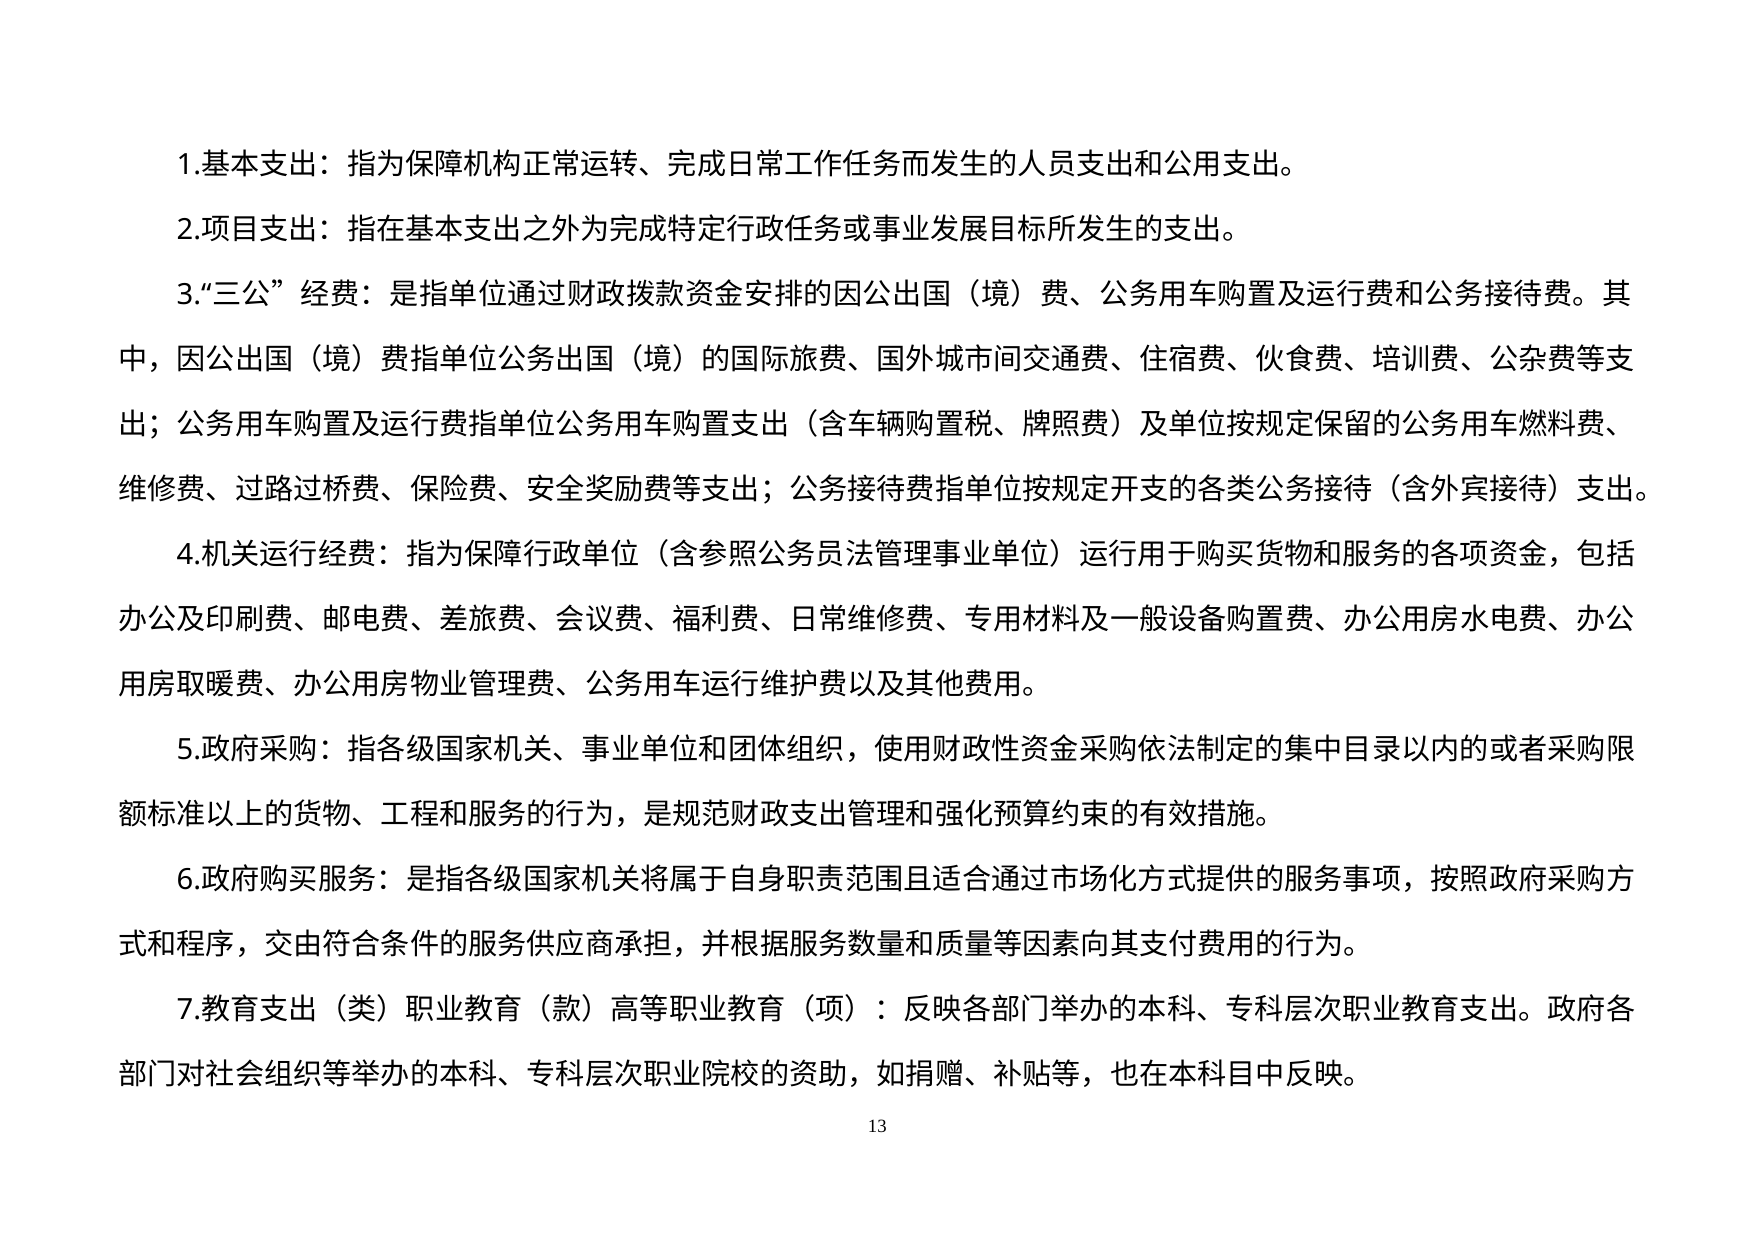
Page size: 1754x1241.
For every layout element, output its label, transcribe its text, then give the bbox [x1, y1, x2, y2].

text 7.教育支出（类）职业教育（款）高等职业教育（项）：反映各部门举办的本科、专科层次职业教育支出。政府各部门对社会组织等举办的本科、专科层次职业院校的资助，如捐赠、补贴等，也在本科目中反映。 [118, 974, 1636, 1104]
text 3.“三公”经费：是指单位通过财政拨款资金安排的因公出国（境）费、公务用车购置及运行费和公务接待费。其中，因公出国（境）费指单位公务出国（境）的国际旅费、国外城市间交通费、住宿费、伙食费、培训费、公杂费等支出；公务用车购置及运行费指单位公务用车购置支出（含车辆购置税、牌照费）及单位按规定保留的公务用车燃料费、维修费、过路过桥费、保险费、安全奖励费等支出；公务接待费指单位按规定开支的各类公务接待（含外宾接待）支出。 [118, 259, 1636, 519]
text 5.政府采购：指各级国家机关、事业单位和团体组织，使用财政性资金采购依法制定的集中目录以内的或者采购限额标准以上的货物、工程和服务的行为，是规范财政支出管理和强化预算约束的有效措施。 [118, 714, 1636, 844]
text 1.基本支出：指为保障机构正常运转、完成日常工作任务而发生的人员支出和公用支出。 [118, 129, 1636, 194]
text 4.机关运行经费：指为保障行政单位（含参照公务员法管理事业单位）运行用于购买货物和服务的各项资金，包括办公及印刷费、邮电费、差旅费、会议费、福利费、日常维修费、专用材料及一般设备购置费、办公用房水电费、办公用房取暖费、办公用房物业管理费、公务用车运行维护费以及其他费用。 [118, 519, 1636, 714]
text 6.政府购买服务：是指各级国家机关将属于自身职责范围且适合通过市场化方式提供的服务事项，按照政府采购方式和程序，交由符合条件的服务供应商承担，并根据服务数量和质量等因素向其支付费用的行为。 [118, 844, 1636, 974]
text 2.项目支出：指在基本支出之外为完成特定行政任务或事业发展目标所发生的支出。 [118, 194, 1636, 259]
